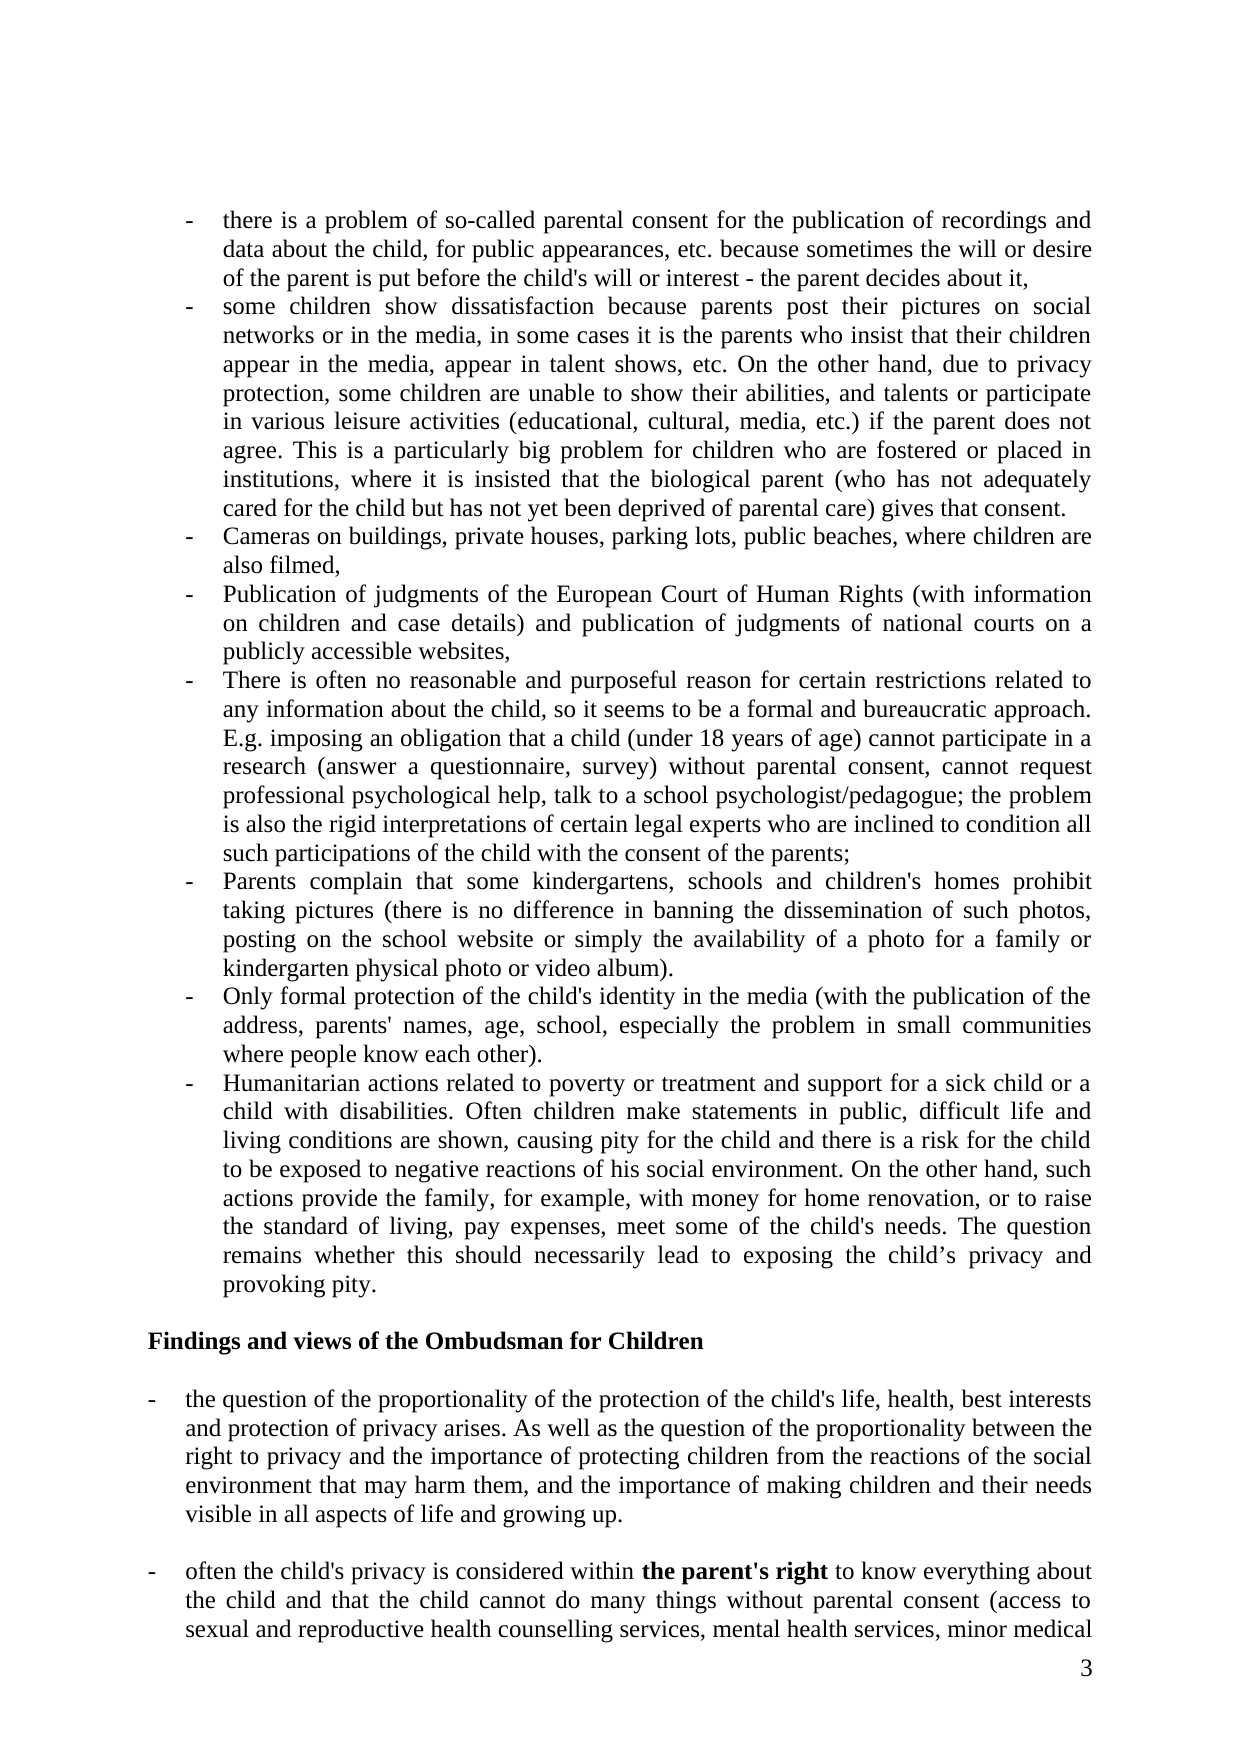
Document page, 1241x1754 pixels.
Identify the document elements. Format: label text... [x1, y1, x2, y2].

list the question of the proportionality of the protection of the child's life, health, best interests and protection of privacy arises. As well as the question of the proportionality between the right to privacy and the importance of protecting children from the reactions of the social environment that may harm them, and the importance of making children and their needs visible in all aspects of life and growing up. [148, 1384, 1093, 1528]
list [148, 1556, 1093, 1643]
list Parents complain that some kindergartens, schools and children's homes prohibit taking pictures (there is no difference in banning the dissemination of such photos, posting on the school website or simply the availability of a photo for a family or kindergarten physical photo or video album). [185, 866, 1093, 981]
list There is often no reasonable and purposeful reason for certain restrictions related to any information about the child, so it seems to be a formal and bureaucratic approach. E.g. imposing an obligation that a child (under 18 years of age) cannot participate in a research (answer a questionnaire, survey) without parental consent, cannot request professional psychological help, talk to a school psychologist/pedagogue; the problem is also the rigid interpretations of certain legal experts who are inclined to condition all such participations of the child with the consent of the parents; [185, 665, 1093, 866]
list there is a problem of so-called parental consent for the publication of recordings and data about the child, for public appearances, etc. because sometimes the will or desire of the parent is put before the child's will or interest - the parent decides about it, [185, 205, 1093, 291]
list some children show dissatisfaction because parents post their pictures on social networks or in the media, in some cases it is the parents who insist that their children appear in the media, appear in talent shows, etc. On the other hand, due to privacy protection, some children are unable to show their abilities, and talents or participate in various leisure activities (educational, cultural, media, etc.) if the parent does not agree. This is a particularly big problem for children who are fostered or placed in institutions, where it is insisted that the biological parent (who has not adequately cared for the child but has not yet been deprived of parental care) gives that consent. [185, 291, 1093, 521]
list Publication of judgments of the European Court of Human Rights (with information on children and case details) and publication of judgments of national courts on a publicly accessible websites, [185, 579, 1093, 665]
list Cameras on buildings, private houses, parking lots, public beaches, where children are also filmed, [185, 521, 1093, 579]
list Only formal protection of the child's identity in the media (with the publication of the address, parents' names, age, school, especially the problem in small communities where people know each other). [185, 981, 1093, 1068]
list Humanitarian actions related to poverty or treatment and support for a sick child or a child with disabilities. Often children make statements in public, difficult life and living conditions are shown, causing pity for the child and there is a risk for the child to be exposed to negative reactions of his social environment. On the other hand, such actions provide the family, for example, with money for home renovation, or to raise the standard of living, pay expenses, meet some of the child's needs. The question remains whether this should necessarily lead to exposing the child’s privacy and provoking pity. [185, 1068, 1093, 1298]
text Findings and views of the Ombudsman for Children [148, 1326, 1093, 1355]
